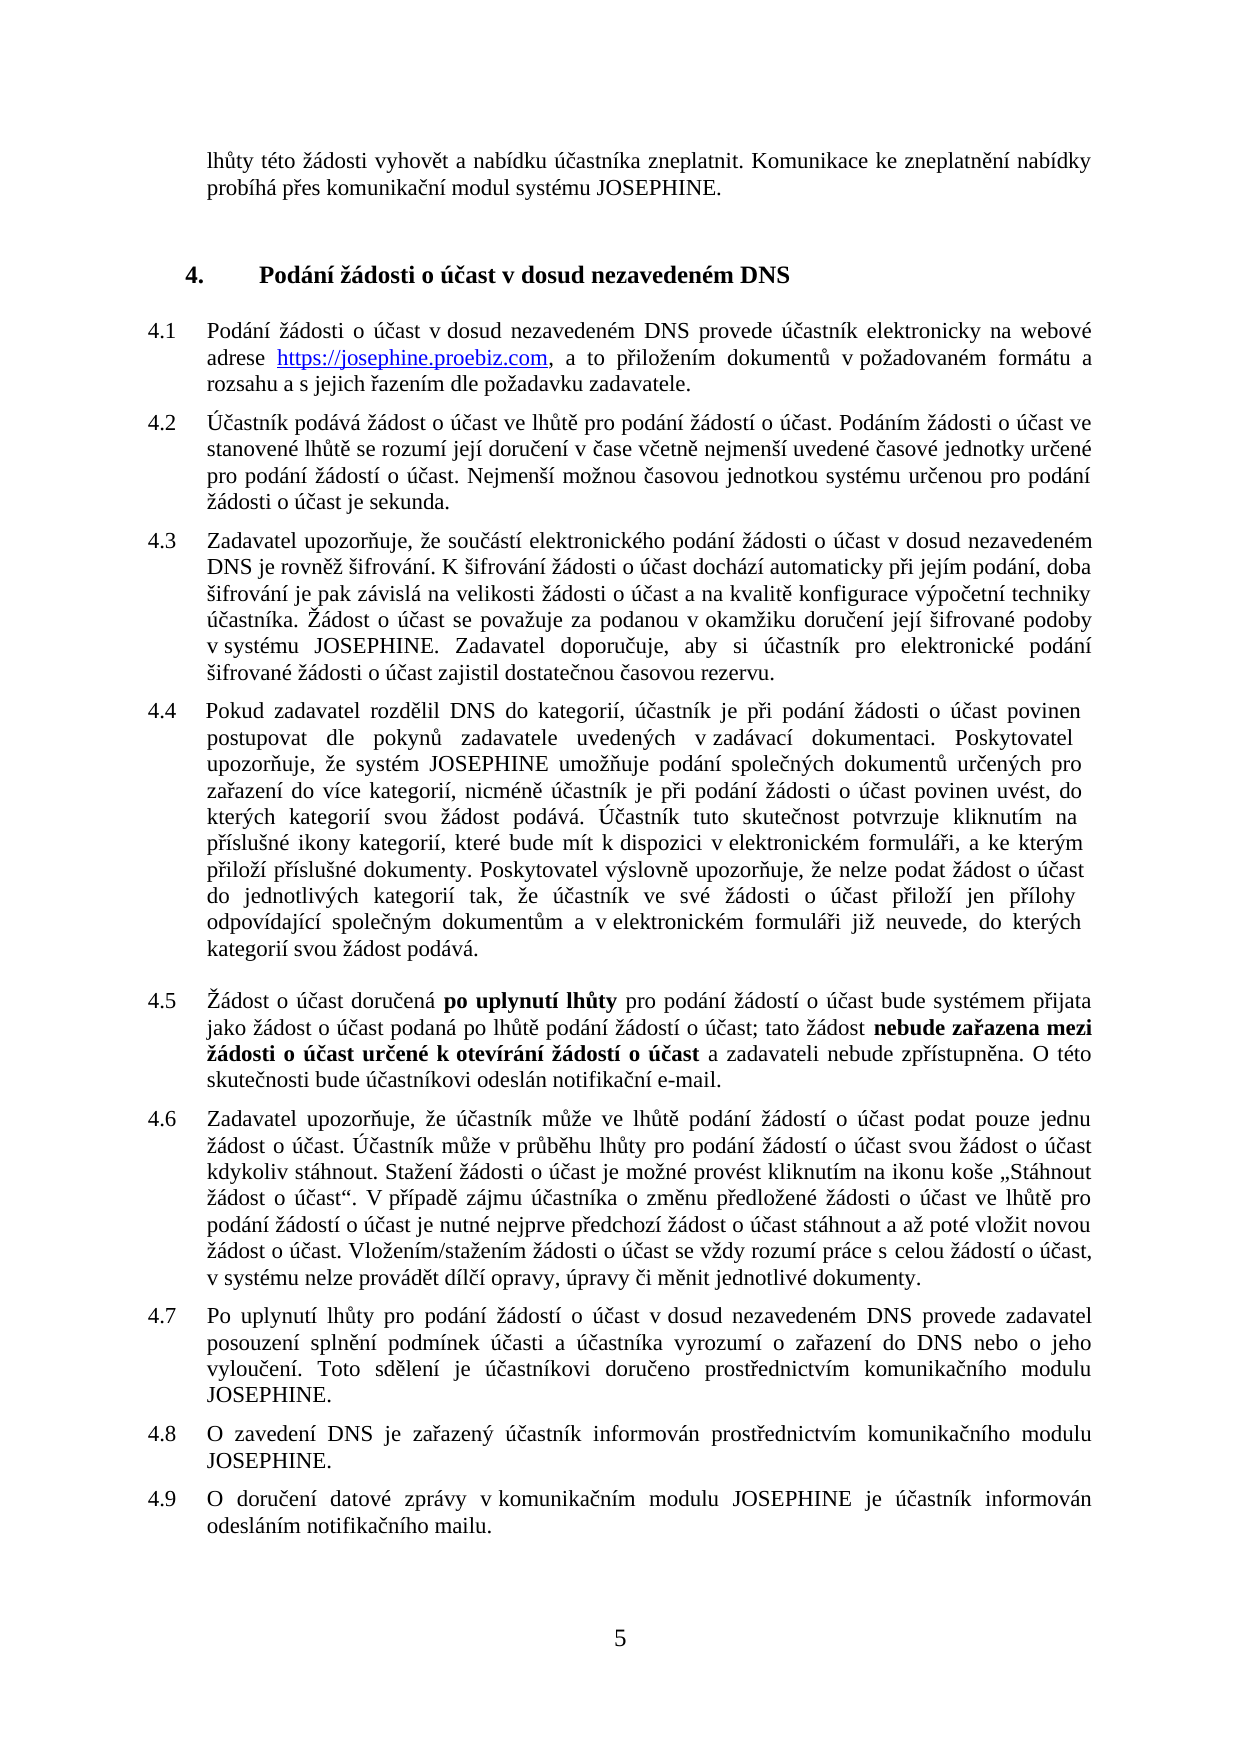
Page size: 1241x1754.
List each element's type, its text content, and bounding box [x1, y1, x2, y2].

text 4.3 Zadavatel upozorňuje, že součástí elektronického podání žádosti o účast v dosud nezavedeném DNS je rovněž šifrování. K šifrování žádosti o účast dochází automaticky při jejím podání, doba šifrování je pak závislá na velikosti žádosti o účast a na kvalitě konfigurace výpočetní techniky účastníka. Žádost o účast se považuje za podanou v okamžiku doručení její šifrované podoby v systému JOSEPHINE. Zadavatel doporučuje, aby si účastník pro elektronické podání šifrované žádosti o účast zajistil dostatečnou časovou rezervu. [148, 527, 1093, 685]
text 4.4 Pokud zadavatel rozdělil DNS do kategorií, účastník je při podání žádosti o účast povinen postupovat dle pokynů zadavatele uvedených v zadávací dokumentaci. Poskytovatel upozorňuje, že systém JOSEPHINE umožňuje podání společných dokumentů určených pro zařazení do více kategorií, nicméně účastník je při podání žádosti o účast povinen uvést, do kterých kategorií svou žádost podává. Účastník tuto skutečnost potvrzuje kliknutím na příslušné ikony kategorií, které bude mít k dispozici v elektronickém formuláři, a ke kterým přiloží příslušné dokumenty. Poskytovatel výslovně upozorňuje, že nelze podat žádost o účast do jednotlivých kategorií tak, že účastník ve své žádosti o účast přiloží jen přílohy odpovídající společným dokumentům a v elektronickém formuláři již neuvede, do kterých kategorií svou žádost podává. [148, 698, 1093, 961]
text 4.8 O zavedení DNS je zařazený účastník informován prostřednictvím komunikačního modulu JOSEPHINE. [148, 1420, 1093, 1473]
subtitle Podání žádosti o účast v dosud nezavedeném DNS [185, 260, 1093, 289]
text 4.6 Zadavatel upozorňuje, že účastník může ve lhůtě podání žádostí o účast podat pouze jednu žádost o účast. Účastník může v průběhu lhůty pro podání žádostí o účast svou žádost o účast kdykoliv stáhnout. Stažení žádosti o účast je možné provést kliknutím na ikonu koše „Stáhnout žádost o účast“. V případě zájmu účastníka o změnu předložené žádosti o účast ve lhůtě pro podání žádostí o účast je nutné nejprve předchozí žádost o účast stáhnout a až poté vložit novou žádost o účast. Vložením/stažením žádosti o účast se vždy rozumí práce s celou žádostí o účast, v systému nelze provádět dílčí opravy, úpravy či měnit jednotlivé dokumenty. [148, 1105, 1093, 1290]
text 4.9 O doručení datové zprávy v komunikačním modulu JOSEPHINE je účastník informován odesláním notifikačního mailu. [148, 1486, 1093, 1538]
text 4.2 Účastník podává žádost o účast ve lhůtě pro podání žádostí o účast. Podáním žádosti o účast ve stanovené lhůtě se rozumí její doručení v čase včetně nejmenší uvedené časové jednotky určené pro podání žádostí o účast. Nejmenší možnou časovou jednotkou systému určenou pro podání žádosti o účast je sekunda. [148, 409, 1093, 514]
text 4.5 Žádost o účast doručená po uplynutí lhůty pro podání žádostí o účast bude systémem přijata jako žádost o účast podaná po lhůtě podání žádostí o účast; tato žádost nebude zařazena mezi žádosti o účast určené k otevírání žádostí o účast a zadavateli nebude zpřístupněna. O této skutečnosti bude účastníkovi odeslán notifikační e-mail. [148, 987, 1093, 1093]
text 4.7 Po uplynutí lhůty pro podání žádostí o účast v dosud nezavedeném DNS provede zadavatel posouzení splnění podmínek účasti a účastníka vyrozumí o zařazení do DNS nebo o jeho vyloučení. Toto sdělení je účastníkovi doručeno prostřednictvím komunikačního modulu JOSEPHINE. [148, 1302, 1093, 1408]
text 4.1 Podání žádosti o účast v dosud nezavedeném DNS provede účastník elektronicky na webové adrese https://josephine.proebiz.com, a to přiložením dokumentů v požadovaném formátu a rozsahu a s jejich řazením dle požadavku zadavatele. [148, 317, 1093, 397]
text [148, 148, 1093, 200]
